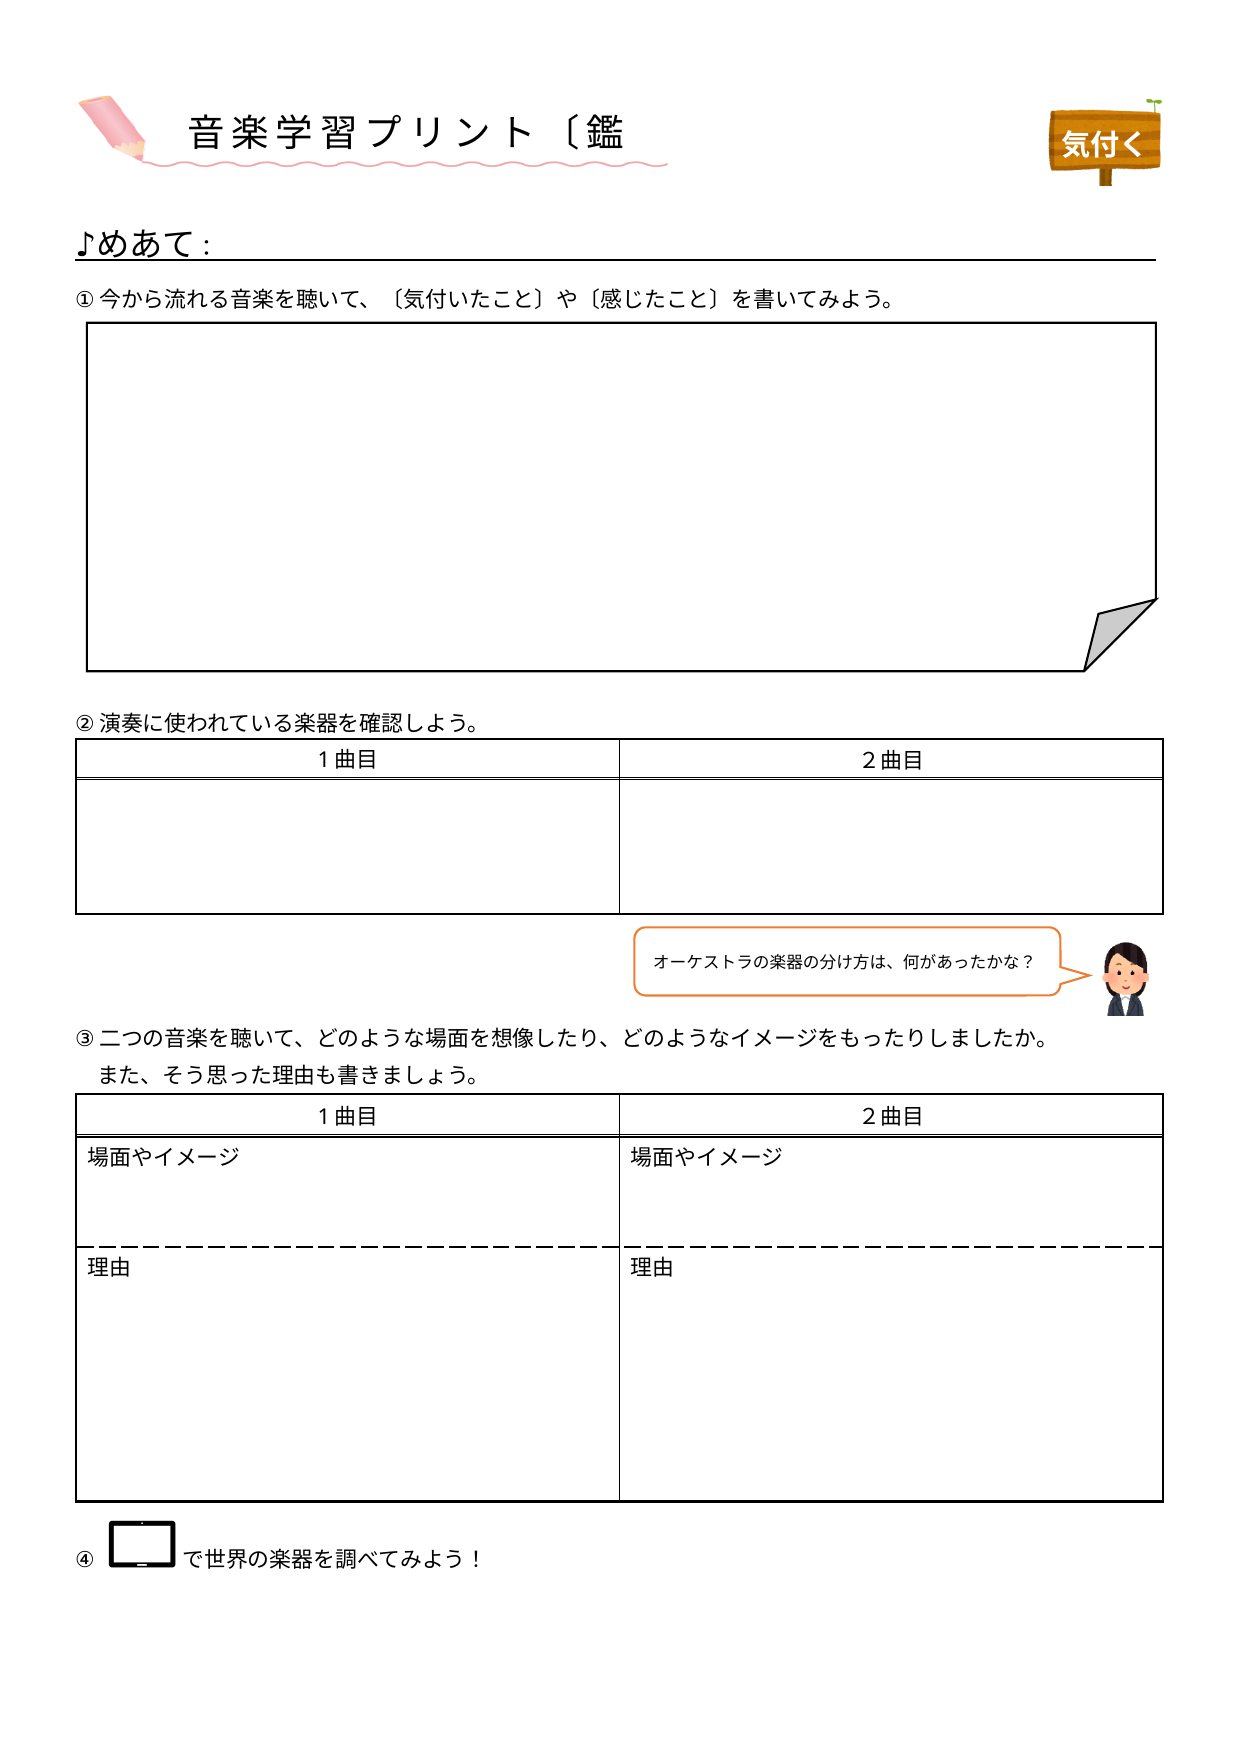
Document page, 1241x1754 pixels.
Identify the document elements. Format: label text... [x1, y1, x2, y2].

table_header ２曲目 [620, 740, 1162, 777]
text ③二つの音楽を聴いて、どのような場面を想像したり、どのようなイメージをもったりしましたか。 [75, 1018, 1165, 1055]
picture [1045, 96, 1163, 186]
table_header 1曲目 [77, 1095, 619, 1134]
picture [1093, 940, 1157, 1016]
table_cell 理由 [620, 1246, 1162, 1500]
table_header ２曲目 [620, 1095, 1162, 1134]
picture [108, 1519, 177, 1570]
text ④ で世界の楽器を調べてみよう！ [75, 1542, 1165, 1574]
table_cell [620, 780, 1162, 913]
text また、そう思った理由も書きましょう。 [97, 1055, 1165, 1093]
table_cell [77, 780, 619, 913]
text ♪めあて： [75, 204, 1165, 279]
picture [78, 95, 668, 172]
table_header 1曲目 [77, 740, 619, 777]
table_cell 理由 [77, 1246, 619, 1500]
table_cell 場面やイメージ [620, 1138, 1162, 1246]
table_cell 場面やイメージ [77, 1138, 619, 1246]
text ①今から流れる音楽を聴いて、〔気付いたこと〕や〔感じたこと〕を書いてみよう。 [75, 279, 1165, 317]
text ②演奏に使われている楽器を確認しよう。 [75, 706, 1165, 738]
